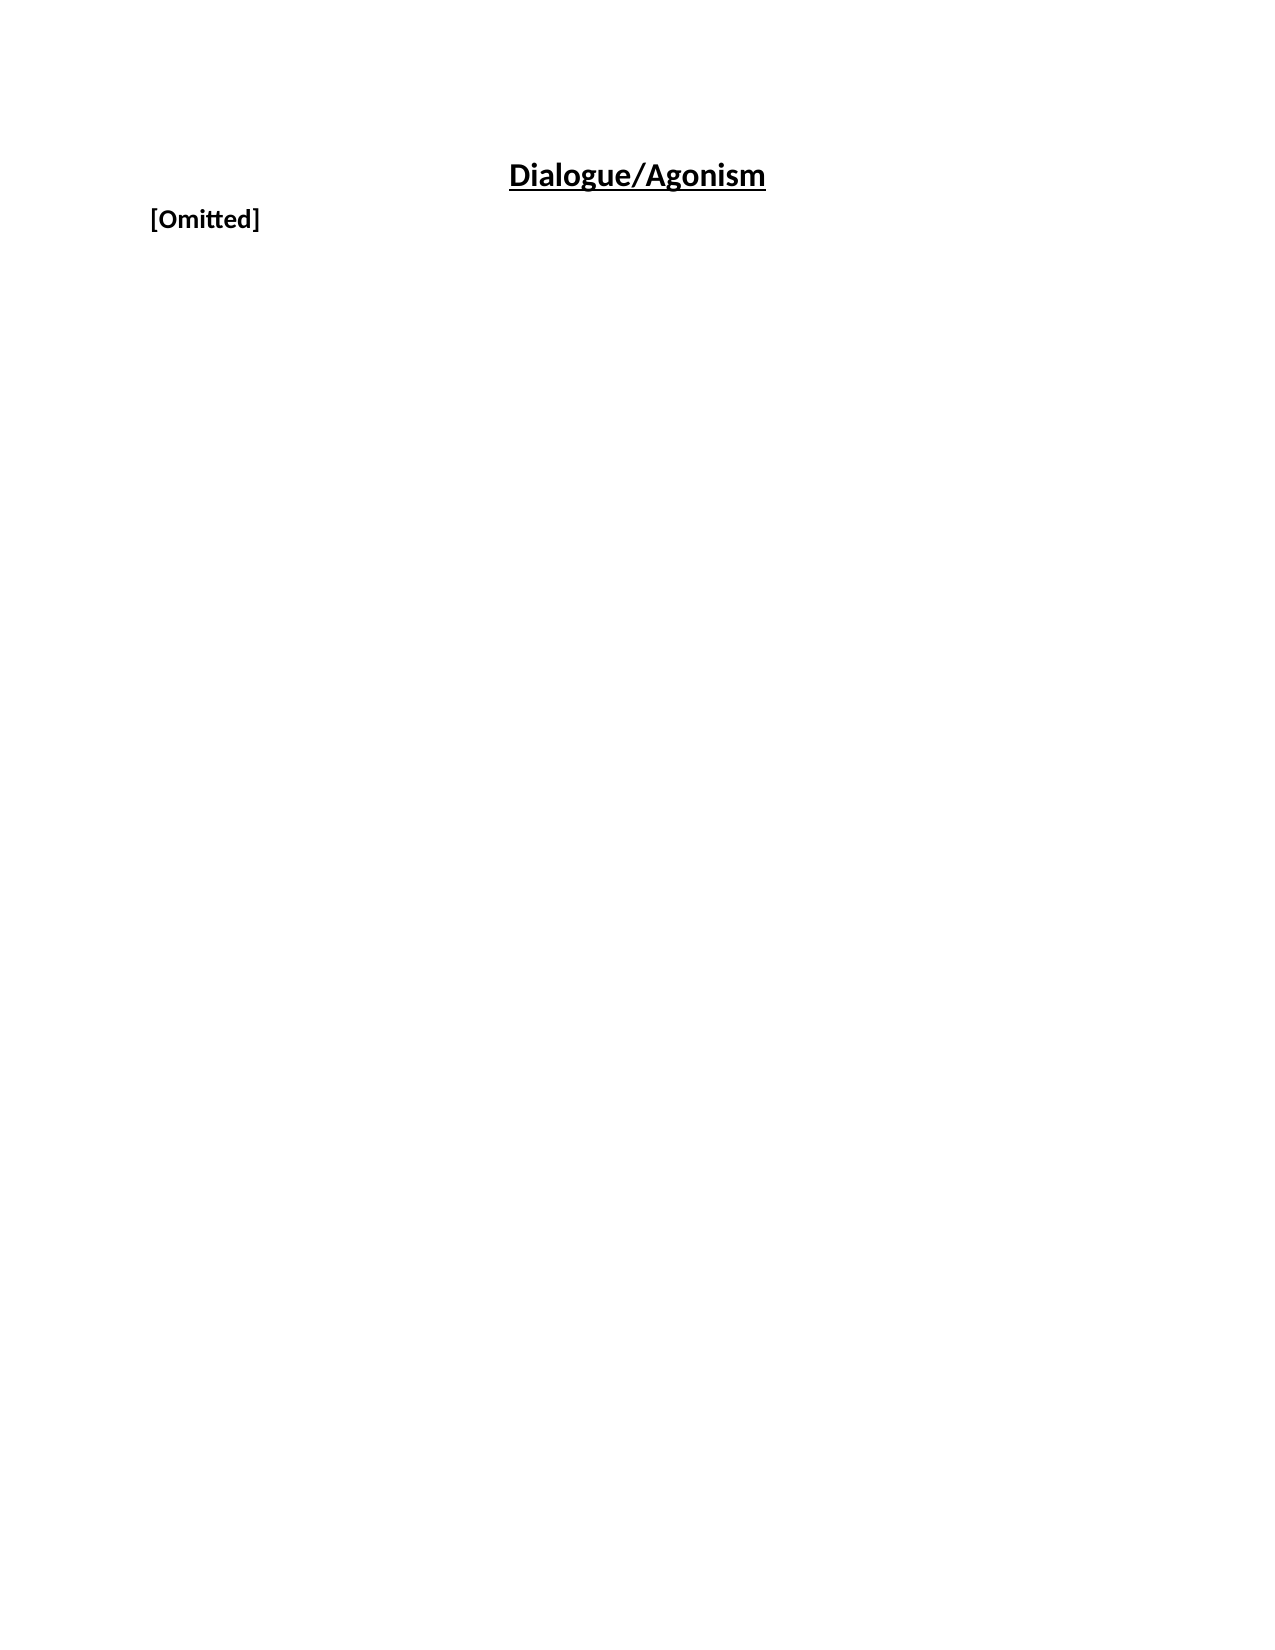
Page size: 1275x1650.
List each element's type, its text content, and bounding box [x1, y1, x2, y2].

subtitle Dialogue/Agonism [150, 154, 1125, 195]
subtitle [Omitted] [150, 202, 1125, 235]
